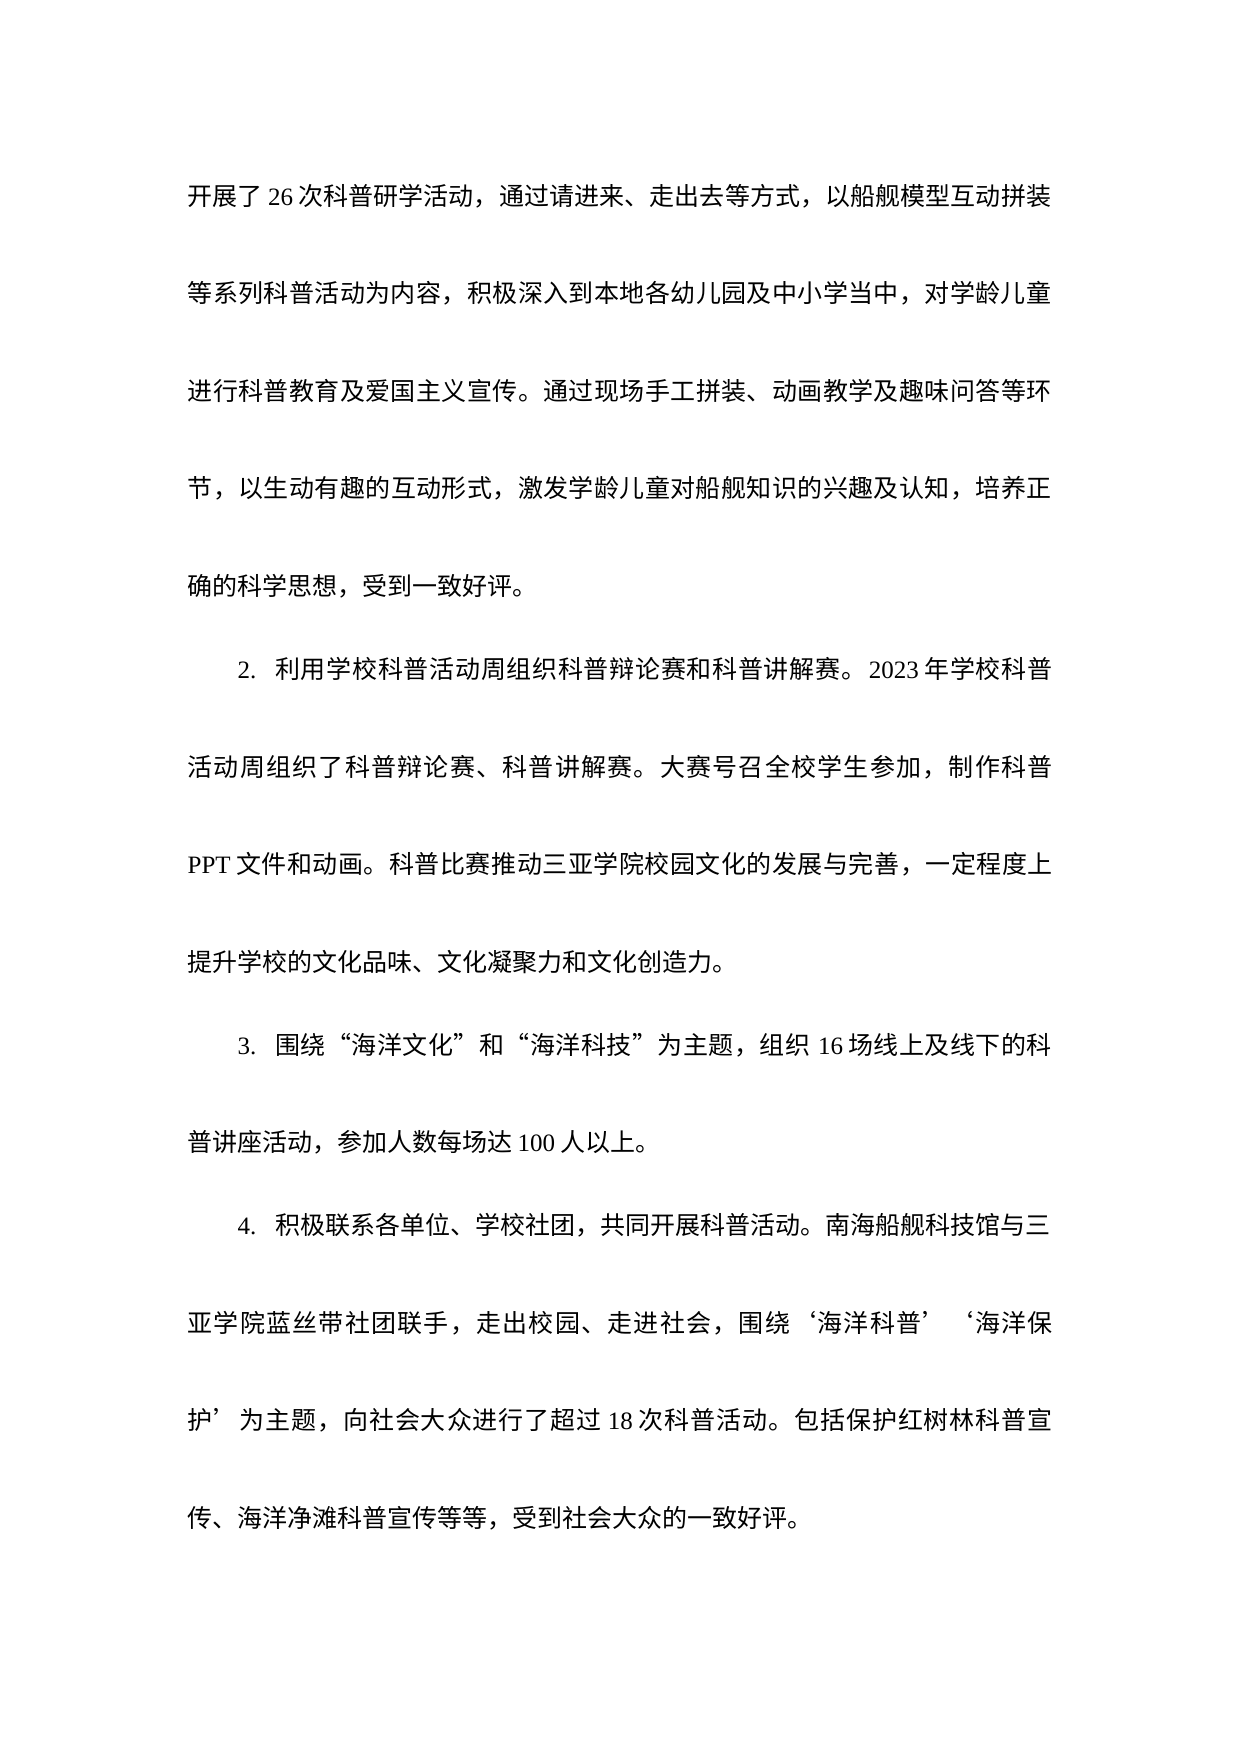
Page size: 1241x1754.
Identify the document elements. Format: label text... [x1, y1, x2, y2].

list 积极联系各单位、学校社团，共同开展科普活动。南海船舰科技馆与三亚学院蓝丝带社团联手，走出校园、走进社会，围绕‘海洋科普’‘海洋保护’为主题，向社会大众进行了超过18次科普活动。包括保护红树林科普宣传、海洋净滩科普宣传等等，受到社会大众的一致好评。 [187, 1191, 1053, 1549]
list 围绕“海洋文化”和“海洋科技”为主题，组织16场线上及线下的科普讲座活动，参加人数每场达100人以上。 [187, 1011, 1053, 1173]
list 利用学校科普活动周组织科普辩论赛和科普讲解赛。2023年学校科普活动周组织了科普辩论赛、科普讲解赛。大赛号召全校学生参加，制作科普PPT文件和动画。科普比赛推动三亚学院校园文化的发展与完善，一定程度上提升学校的文化品味、文化凝聚力和文化创造力。 [187, 635, 1053, 993]
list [187, 162, 1053, 617]
